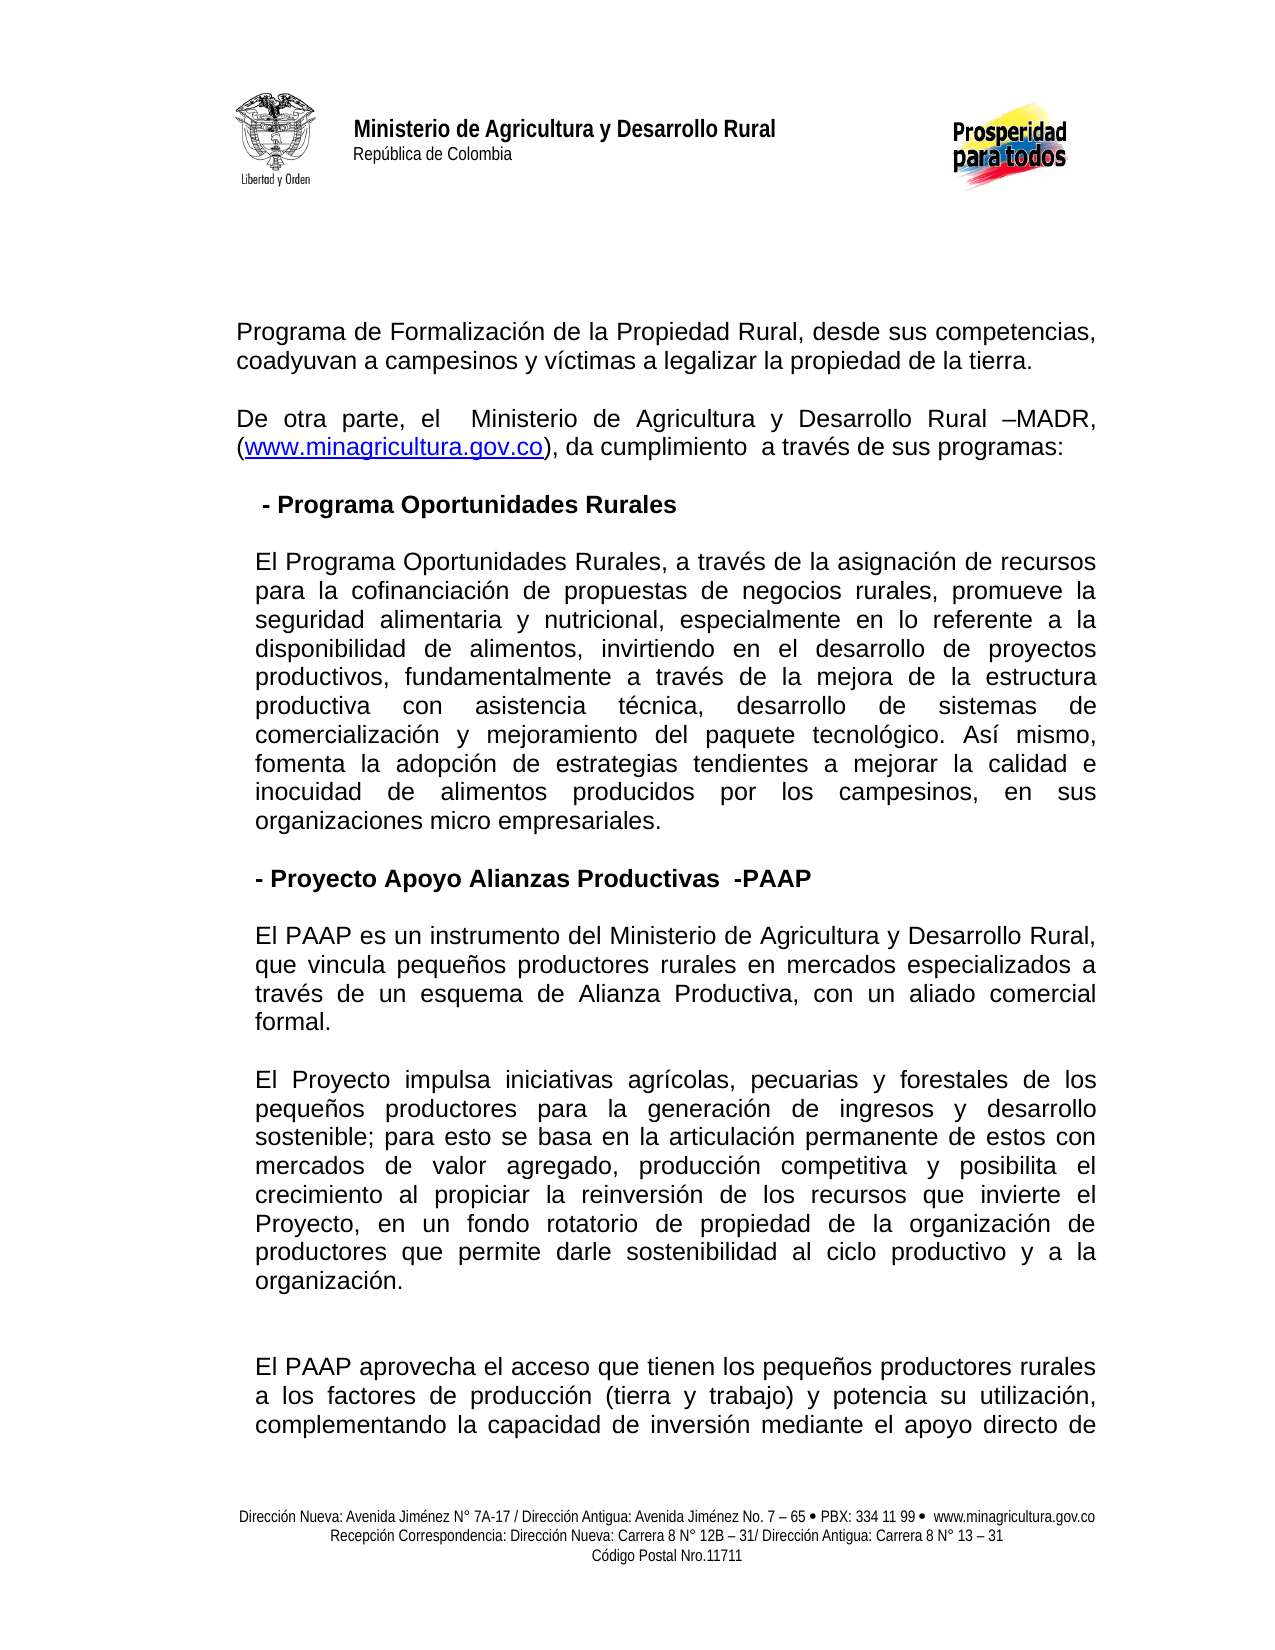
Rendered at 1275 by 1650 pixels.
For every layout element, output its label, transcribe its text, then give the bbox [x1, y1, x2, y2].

text De otra parte, el Ministerio de Agricultura y Desarrollo Rural –MADR, (www.minagricultura.gov.co), da cumplimiento a través de sus programas: [236, 404, 1098, 461]
text El Proyecto impulsa iniciativas agrícolas, pecuarias y forestales de los pequeños productores para la generación de ingresos y desarrollo sostenible; para esto se basa en la articulación permanente de estos con mercados de valor agregado, producción competitiva y posibilita el crecimiento al propiciar la reinversión de los recursos que invierte el Proyecto, en un fondo rotatorio de propiedad de la organización de productores que permite darle sostenibilidad al ciclo productivo y a la organización. [255, 1065, 1098, 1295]
text - Proyecto Apoyo Alianzas Productivas -PAAP [255, 864, 1098, 892]
text - Programa Oportunidades Rurales [255, 490, 1098, 519]
picture [936, 101, 1084, 191]
text El Programa Oportunidades Rurales, a través de la asignación de recursos para la cofinanciación de propuestas de negocios rurales, promueve la seguridad alimentaria y nutricional, especialmente en lo referente a la disponibilidad de alimentos, invirtiendo en el desarrollo de proyectos productivos, fundamentalmente a través de la mejora de la estructura productiva con asistencia técnica, desarrollo de sistemas de comercialización y mejoramiento del paquete tecnológico. Así mismo, fomenta la adopción de estrategias tendientes a mejorar la calidad e inocuidad de alimentos producidos por los campesinos, en sus organizaciones micro empresariales. [255, 547, 1098, 835]
text El PAAP es un instrumento del Ministerio de Agricultura y Desarrollo Rural, que vincula pequeños productores rurales en mercados especializados a través de un esquema de Alianza Productiva, con un aliado comercial formal. [255, 921, 1098, 1036]
